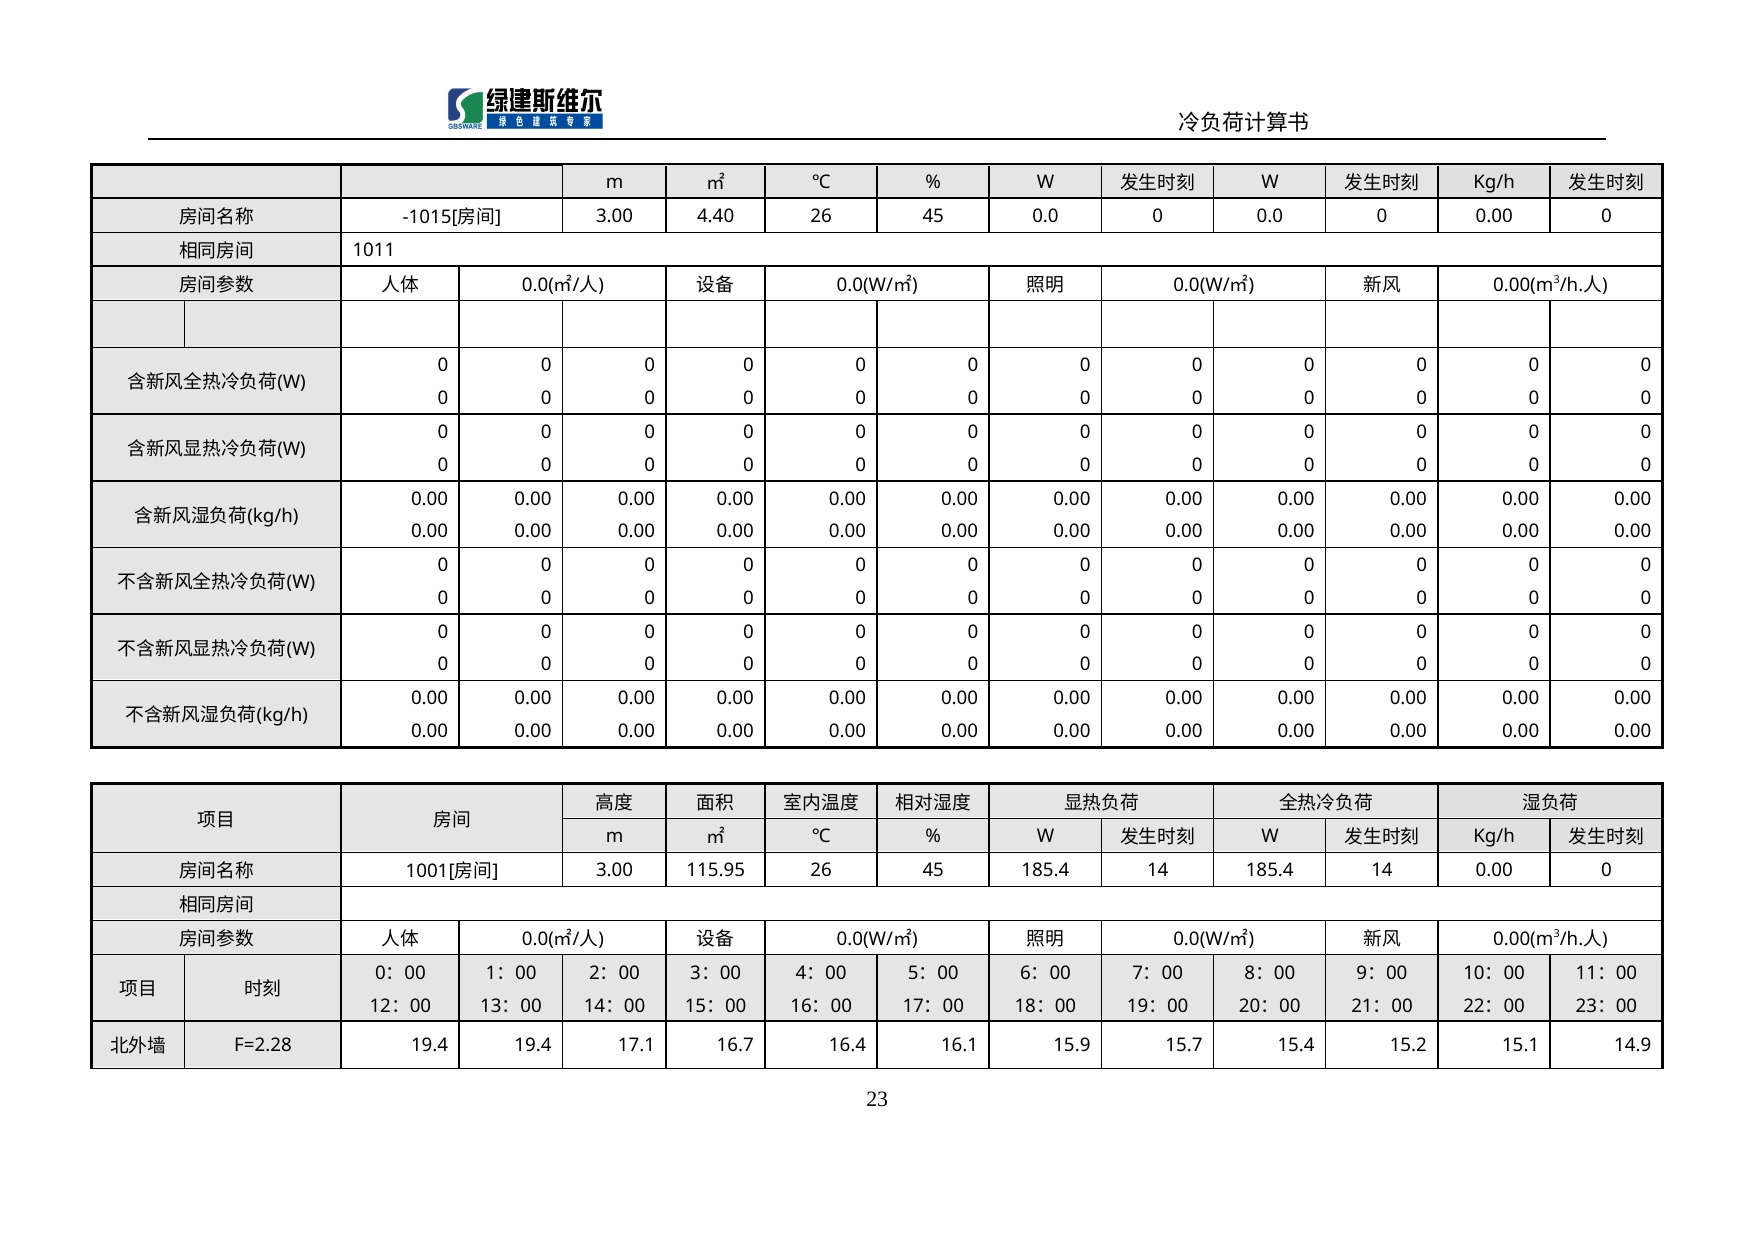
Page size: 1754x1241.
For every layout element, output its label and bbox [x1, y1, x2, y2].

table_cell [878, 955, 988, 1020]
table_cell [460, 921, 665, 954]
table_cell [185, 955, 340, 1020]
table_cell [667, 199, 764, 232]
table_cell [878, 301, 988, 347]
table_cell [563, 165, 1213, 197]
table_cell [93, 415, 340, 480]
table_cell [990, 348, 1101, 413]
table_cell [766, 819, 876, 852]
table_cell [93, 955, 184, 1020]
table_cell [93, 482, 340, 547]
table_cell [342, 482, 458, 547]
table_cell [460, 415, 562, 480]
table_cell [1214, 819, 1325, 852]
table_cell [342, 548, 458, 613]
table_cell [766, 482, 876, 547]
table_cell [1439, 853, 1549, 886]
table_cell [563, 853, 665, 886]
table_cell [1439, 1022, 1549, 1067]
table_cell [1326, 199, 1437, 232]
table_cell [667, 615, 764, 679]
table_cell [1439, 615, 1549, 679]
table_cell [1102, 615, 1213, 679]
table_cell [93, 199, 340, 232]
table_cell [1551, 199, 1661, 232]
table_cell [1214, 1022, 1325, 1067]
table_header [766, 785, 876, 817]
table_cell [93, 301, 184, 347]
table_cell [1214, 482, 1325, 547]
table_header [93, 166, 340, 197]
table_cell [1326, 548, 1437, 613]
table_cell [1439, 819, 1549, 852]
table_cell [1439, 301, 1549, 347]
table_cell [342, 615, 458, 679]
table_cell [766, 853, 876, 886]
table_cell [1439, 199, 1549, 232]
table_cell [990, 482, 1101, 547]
picture [444, 88, 604, 130]
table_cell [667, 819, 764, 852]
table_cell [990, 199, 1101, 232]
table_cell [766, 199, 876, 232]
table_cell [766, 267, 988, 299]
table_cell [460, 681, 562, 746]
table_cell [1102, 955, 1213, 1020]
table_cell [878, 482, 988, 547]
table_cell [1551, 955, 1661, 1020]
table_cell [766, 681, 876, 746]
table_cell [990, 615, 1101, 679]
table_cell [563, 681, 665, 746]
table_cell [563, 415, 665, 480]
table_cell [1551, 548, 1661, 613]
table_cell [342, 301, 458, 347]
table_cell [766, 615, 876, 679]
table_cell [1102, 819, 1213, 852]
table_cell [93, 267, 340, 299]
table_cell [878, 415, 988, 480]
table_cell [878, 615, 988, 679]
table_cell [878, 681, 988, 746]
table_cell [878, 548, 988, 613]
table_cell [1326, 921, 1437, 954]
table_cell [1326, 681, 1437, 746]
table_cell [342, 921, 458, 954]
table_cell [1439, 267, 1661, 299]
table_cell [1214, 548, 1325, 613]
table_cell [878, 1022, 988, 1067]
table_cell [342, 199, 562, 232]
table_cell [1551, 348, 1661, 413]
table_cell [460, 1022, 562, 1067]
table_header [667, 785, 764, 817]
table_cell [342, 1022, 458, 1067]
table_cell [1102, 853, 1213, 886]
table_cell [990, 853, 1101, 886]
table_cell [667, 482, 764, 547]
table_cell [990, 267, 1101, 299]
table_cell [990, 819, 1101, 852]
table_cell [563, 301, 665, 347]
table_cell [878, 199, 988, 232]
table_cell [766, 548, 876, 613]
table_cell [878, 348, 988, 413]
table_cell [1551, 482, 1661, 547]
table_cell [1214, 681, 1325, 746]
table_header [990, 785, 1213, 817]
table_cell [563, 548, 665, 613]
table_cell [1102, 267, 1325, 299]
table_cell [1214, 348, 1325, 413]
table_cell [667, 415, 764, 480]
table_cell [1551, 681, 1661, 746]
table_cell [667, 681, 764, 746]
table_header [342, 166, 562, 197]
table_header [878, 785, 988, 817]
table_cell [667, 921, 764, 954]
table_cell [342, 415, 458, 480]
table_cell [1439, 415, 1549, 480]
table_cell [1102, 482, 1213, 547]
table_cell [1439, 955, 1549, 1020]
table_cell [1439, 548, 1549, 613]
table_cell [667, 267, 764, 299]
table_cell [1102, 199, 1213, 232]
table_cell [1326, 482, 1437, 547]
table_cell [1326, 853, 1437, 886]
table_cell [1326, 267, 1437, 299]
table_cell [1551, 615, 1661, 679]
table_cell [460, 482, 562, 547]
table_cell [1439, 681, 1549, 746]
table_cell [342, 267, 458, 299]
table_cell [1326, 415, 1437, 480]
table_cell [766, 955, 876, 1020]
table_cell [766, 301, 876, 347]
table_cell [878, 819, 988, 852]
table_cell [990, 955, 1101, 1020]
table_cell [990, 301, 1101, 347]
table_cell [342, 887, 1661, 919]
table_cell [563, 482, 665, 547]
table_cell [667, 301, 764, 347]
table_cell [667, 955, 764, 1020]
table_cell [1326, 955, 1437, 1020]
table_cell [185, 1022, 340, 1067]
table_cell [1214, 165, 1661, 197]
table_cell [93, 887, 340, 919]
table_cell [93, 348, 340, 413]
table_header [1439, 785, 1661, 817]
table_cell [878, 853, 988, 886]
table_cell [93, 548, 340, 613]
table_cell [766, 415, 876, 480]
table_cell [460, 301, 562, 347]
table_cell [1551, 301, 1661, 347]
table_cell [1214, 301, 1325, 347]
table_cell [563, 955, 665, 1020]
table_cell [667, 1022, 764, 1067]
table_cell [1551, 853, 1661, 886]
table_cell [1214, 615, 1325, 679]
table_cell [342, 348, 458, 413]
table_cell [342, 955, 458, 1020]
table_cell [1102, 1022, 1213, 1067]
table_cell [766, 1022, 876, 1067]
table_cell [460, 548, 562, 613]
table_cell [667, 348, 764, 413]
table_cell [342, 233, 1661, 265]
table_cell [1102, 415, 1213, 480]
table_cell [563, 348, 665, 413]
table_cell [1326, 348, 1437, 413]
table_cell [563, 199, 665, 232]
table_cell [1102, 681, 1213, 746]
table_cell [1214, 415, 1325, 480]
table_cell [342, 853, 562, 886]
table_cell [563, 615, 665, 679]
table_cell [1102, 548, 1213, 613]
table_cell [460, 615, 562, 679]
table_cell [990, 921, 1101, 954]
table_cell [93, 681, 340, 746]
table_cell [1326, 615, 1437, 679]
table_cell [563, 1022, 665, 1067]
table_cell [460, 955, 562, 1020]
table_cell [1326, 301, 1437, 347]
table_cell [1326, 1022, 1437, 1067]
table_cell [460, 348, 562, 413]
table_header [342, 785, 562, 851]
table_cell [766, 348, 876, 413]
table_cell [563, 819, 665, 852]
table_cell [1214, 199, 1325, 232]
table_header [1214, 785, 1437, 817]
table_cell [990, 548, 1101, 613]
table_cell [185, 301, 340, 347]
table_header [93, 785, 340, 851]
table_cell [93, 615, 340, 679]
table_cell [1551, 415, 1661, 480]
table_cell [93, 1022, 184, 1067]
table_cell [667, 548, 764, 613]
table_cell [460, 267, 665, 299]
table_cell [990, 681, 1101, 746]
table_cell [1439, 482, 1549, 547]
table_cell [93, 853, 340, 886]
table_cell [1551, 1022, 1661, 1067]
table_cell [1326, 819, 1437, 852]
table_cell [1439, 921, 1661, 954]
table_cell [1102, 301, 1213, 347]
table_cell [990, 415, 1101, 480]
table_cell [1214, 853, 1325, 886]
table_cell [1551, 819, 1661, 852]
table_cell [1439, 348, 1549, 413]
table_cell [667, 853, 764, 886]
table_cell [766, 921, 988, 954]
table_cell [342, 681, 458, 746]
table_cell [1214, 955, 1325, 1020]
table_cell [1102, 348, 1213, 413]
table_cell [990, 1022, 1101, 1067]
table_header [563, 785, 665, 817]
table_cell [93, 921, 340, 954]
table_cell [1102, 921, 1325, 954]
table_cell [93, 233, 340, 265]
